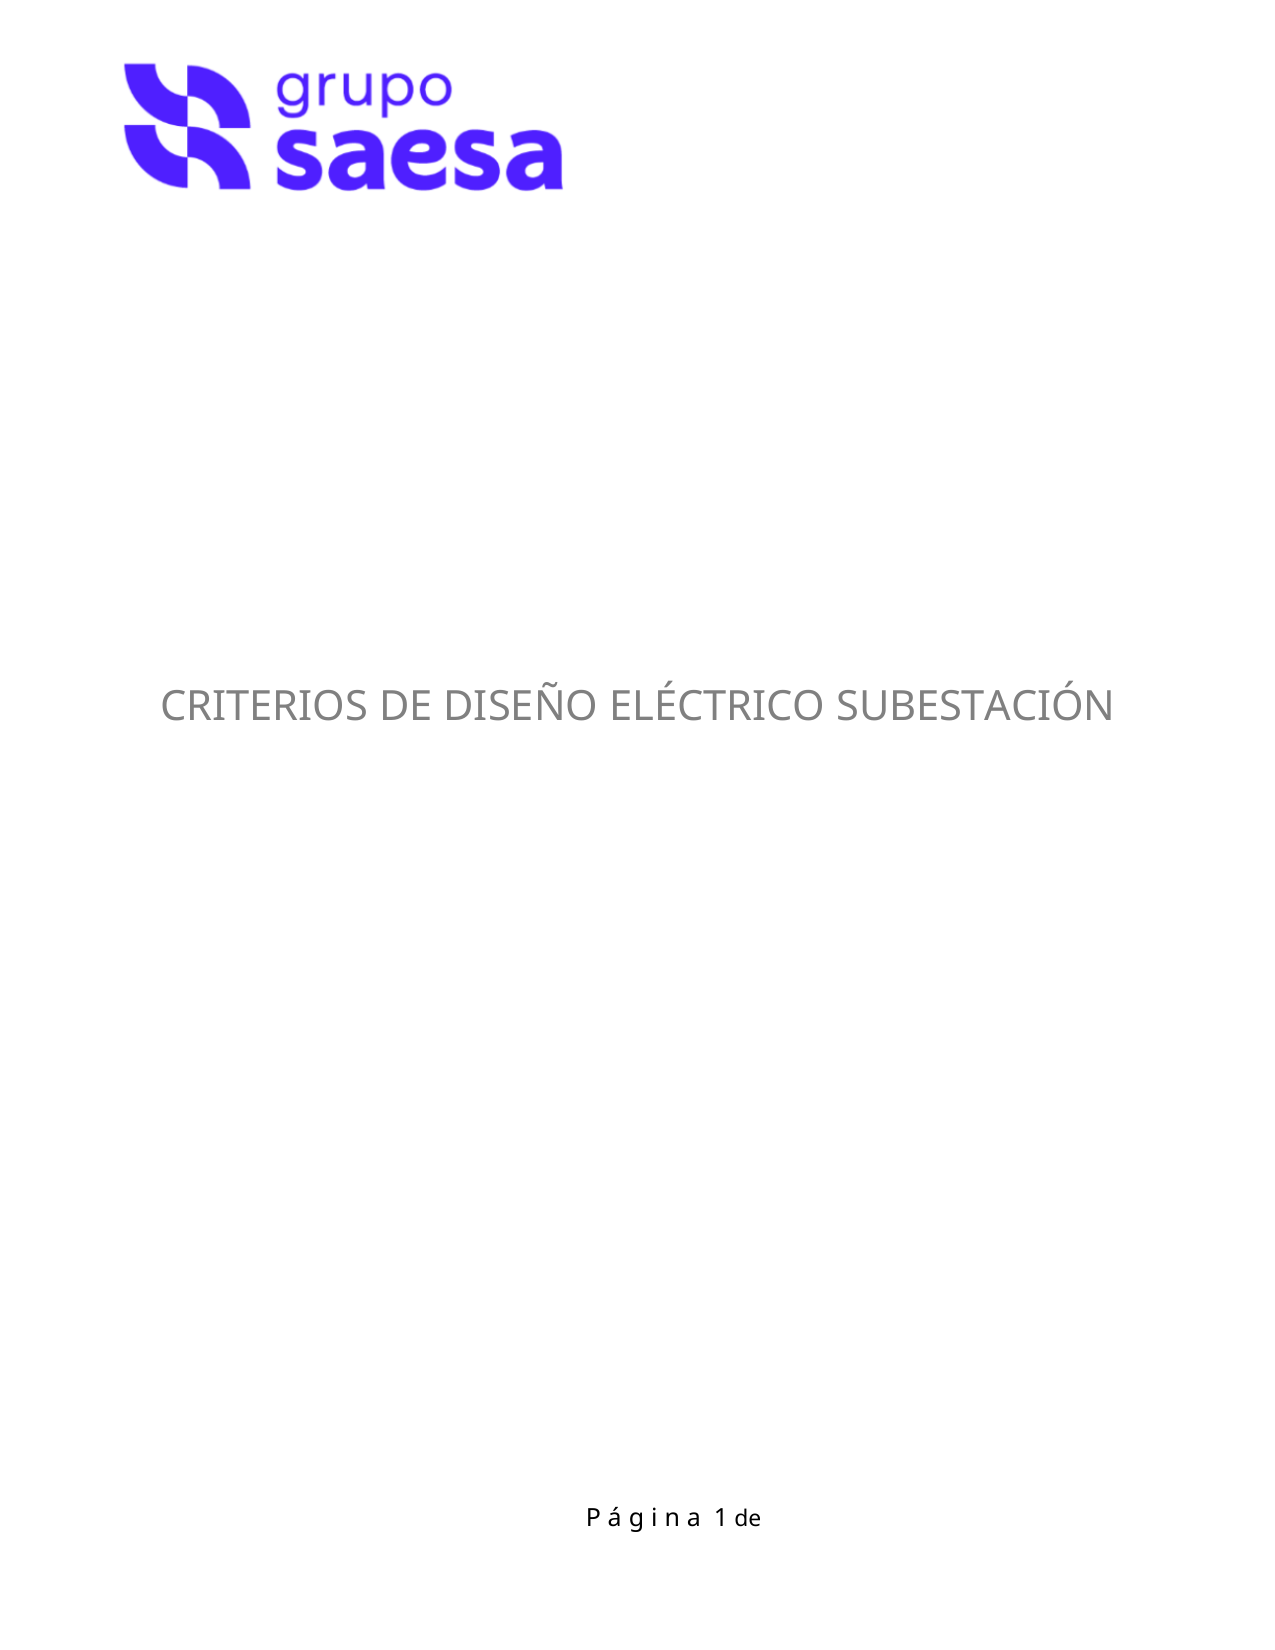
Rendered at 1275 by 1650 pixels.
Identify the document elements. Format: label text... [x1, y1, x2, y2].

picture [112, 54, 569, 195]
title CRITERIOS DE DISEÑO ELÉCTRICO SUBESTACIÓN [113, 675, 1162, 732]
